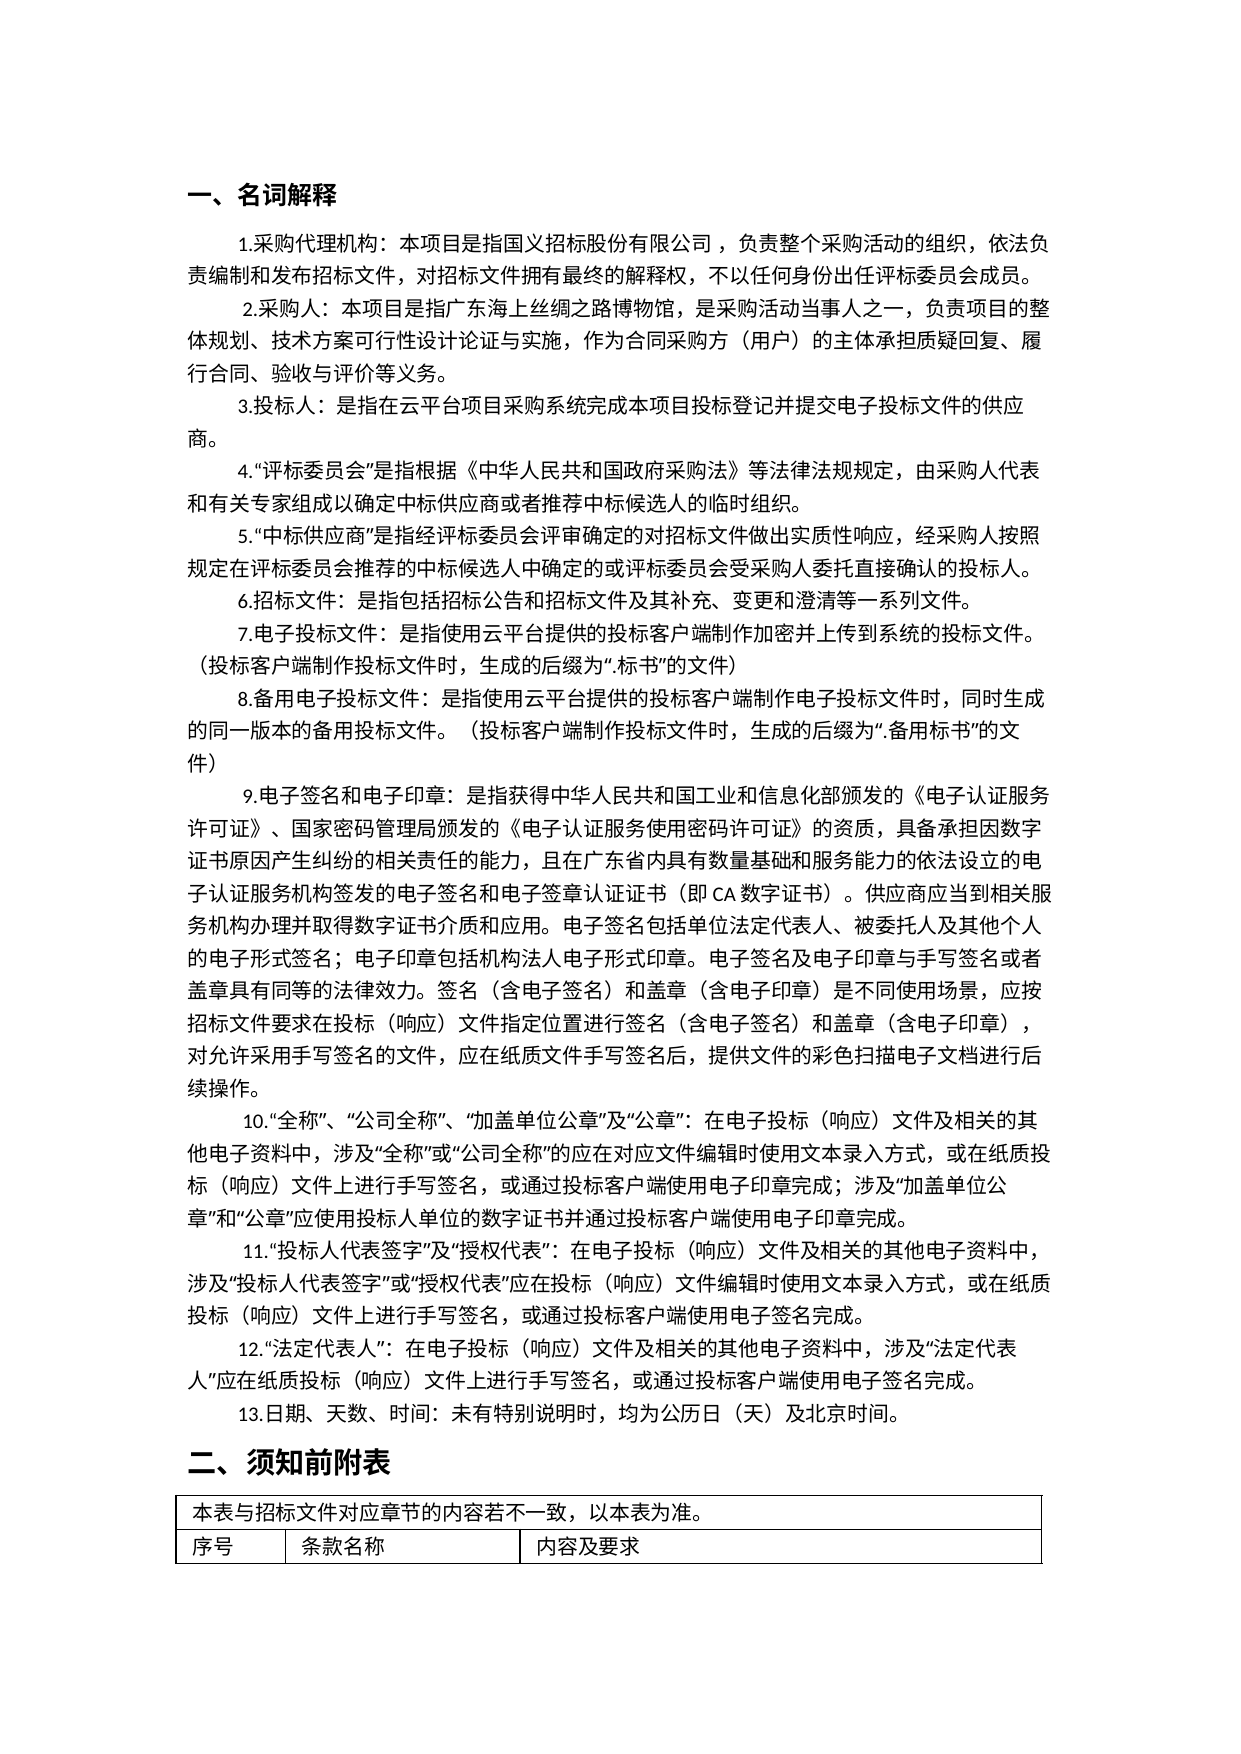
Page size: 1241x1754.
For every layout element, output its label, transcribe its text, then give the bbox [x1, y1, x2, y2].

table_cell 序号 [177, 1530, 285, 1563]
text 二、须知前附表 [187, 1429, 1053, 1494]
text 5.“中标供应商”是指经评标委员会评审确定的对招标文件做出实质性响应，经采购人按照规定在评标委员会推荐的中标候选人中确定的或评标委员会受采购人委托直接确认的投标人。 [187, 519, 1053, 584]
text 13.日期、天数、时间：未有特别说明时，均为公历日（天）及北京时间。 [187, 1397, 1053, 1429]
text 3.投标人：是指在云平台项目采购系统完成本项目投标登记并提交电子投标文件的供应商。 [187, 389, 1053, 454]
text 9.电子签名和电子印章：是指获得中华人民共和国工业和信息化部颁发的《电子认证服务许可证》、国家密码管理局颁发的《电子认证服务使用密码许可证》的资质，具备承担因数字证书原因产生纠纷的相关责任的能力，且在广东省内具有数量基础和服务能力的依法设立的电子认证服务机构签发的电子签名和电子签章认证证书（即CA数字证书）。供应商应当到相关服务机构办理并取得数字证书介质和应用。电子签名包括单位法定代表人、被委托人及其他个人的电子形式签名；电子印章包括机构法人电子形式印章。电子签名及电子印章与手写签名或者盖章具有同等的法律效力。签名（含电子签名）和盖章（含电子印章）是不同使用场景，应按招标文件要求在投标（响应）文件指定位置进行签名（含电子签名）和盖章（含电子印章），对允许采用手写签名的文件，应在纸质文件手写签名后，提供文件的彩色扫描电子文档进行后续操作。 [187, 779, 1053, 1104]
text 12.“法定代表人”：在电子投标（响应）文件及相关的其他电子资料中，涉及“法定代表人”应在纸质投标（响应）文件上进行手写签名，或通过投标客户端使用电子签名完成。 [187, 1332, 1053, 1397]
text 10.“全称”、“公司全称”、“加盖单位公章”及“公章”：在电子投标（响应）文件及相关的其他电子资料中，涉及“全称”或“公司全称”的应在对应文件编辑时使用文本录入方式，或在纸质投标（响应）文件上进行手写签名，或通过投标客户端使用电子印章完成；涉及“加盖单位公章”和“公章”应使用投标人单位的数字证书并通过投标客户端使用电子印章完成。 [187, 1104, 1053, 1234]
text 8.备用电子投标文件：是指使用云平台提供的投标客户端制作电子投标文件时，同时生成的同一版本的备用投标文件。（投标客户端制作投标文件时，生成的后缀为“.备用标书”的文件） [187, 682, 1053, 779]
text 11.“投标人代表签字”及“授权代表”：在电子投标（响应）文件及相关的其他电子资料中，涉及“投标人代表签字”或“授权代表”应在投标（响应）文件编辑时使用文本录入方式，或在纸质投标（响应）文件上进行手写签名，或通过投标客户端使用电子签名完成。 [187, 1234, 1053, 1332]
text 6.招标文件：是指包括招标公告和招标文件及其补充、变更和澄清等一系列文件。 [187, 584, 1053, 617]
text 7.电子投标文件：是指使用云平台提供的投标客户端制作加密并上传到系统的投标文件。（投标客户端制作投标文件时，生成的后缀为“.标书”的文件） [187, 617, 1053, 682]
text 2.采购人：本项目是指广东海上丝绸之路博物馆，是采购活动当事人之一，负责项目的整体规划、技术方案可行性设计论证与实施，作为合同采购方（用户）的主体承担质疑回复、履行合同、验收与评价等义务。 [187, 292, 1053, 389]
table_header 本表与招标文件对应章节的内容若不一致，以本表为准。 [177, 1496, 1041, 1528]
text 1.采购代理机构：本项目是指国义招标股份有限公司 ，负责整个采购活动的组织，依法负责编制和发布招标文件，对招标文件拥有最终的解释权，不以任何身份出任评标委员会成员。 [187, 227, 1053, 292]
text 4.“评标委员会”是指根据《中华人民共和国政府采购法》等法律法规规定，由采购人代表和有关专家组成以确定中标供应商或者推荐中标候选人的临时组织。 [187, 454, 1053, 519]
table_cell 内容及要求 [521, 1530, 1041, 1563]
table_cell 条款名称 [286, 1530, 519, 1563]
text 一、名词解释 [187, 162, 1053, 227]
